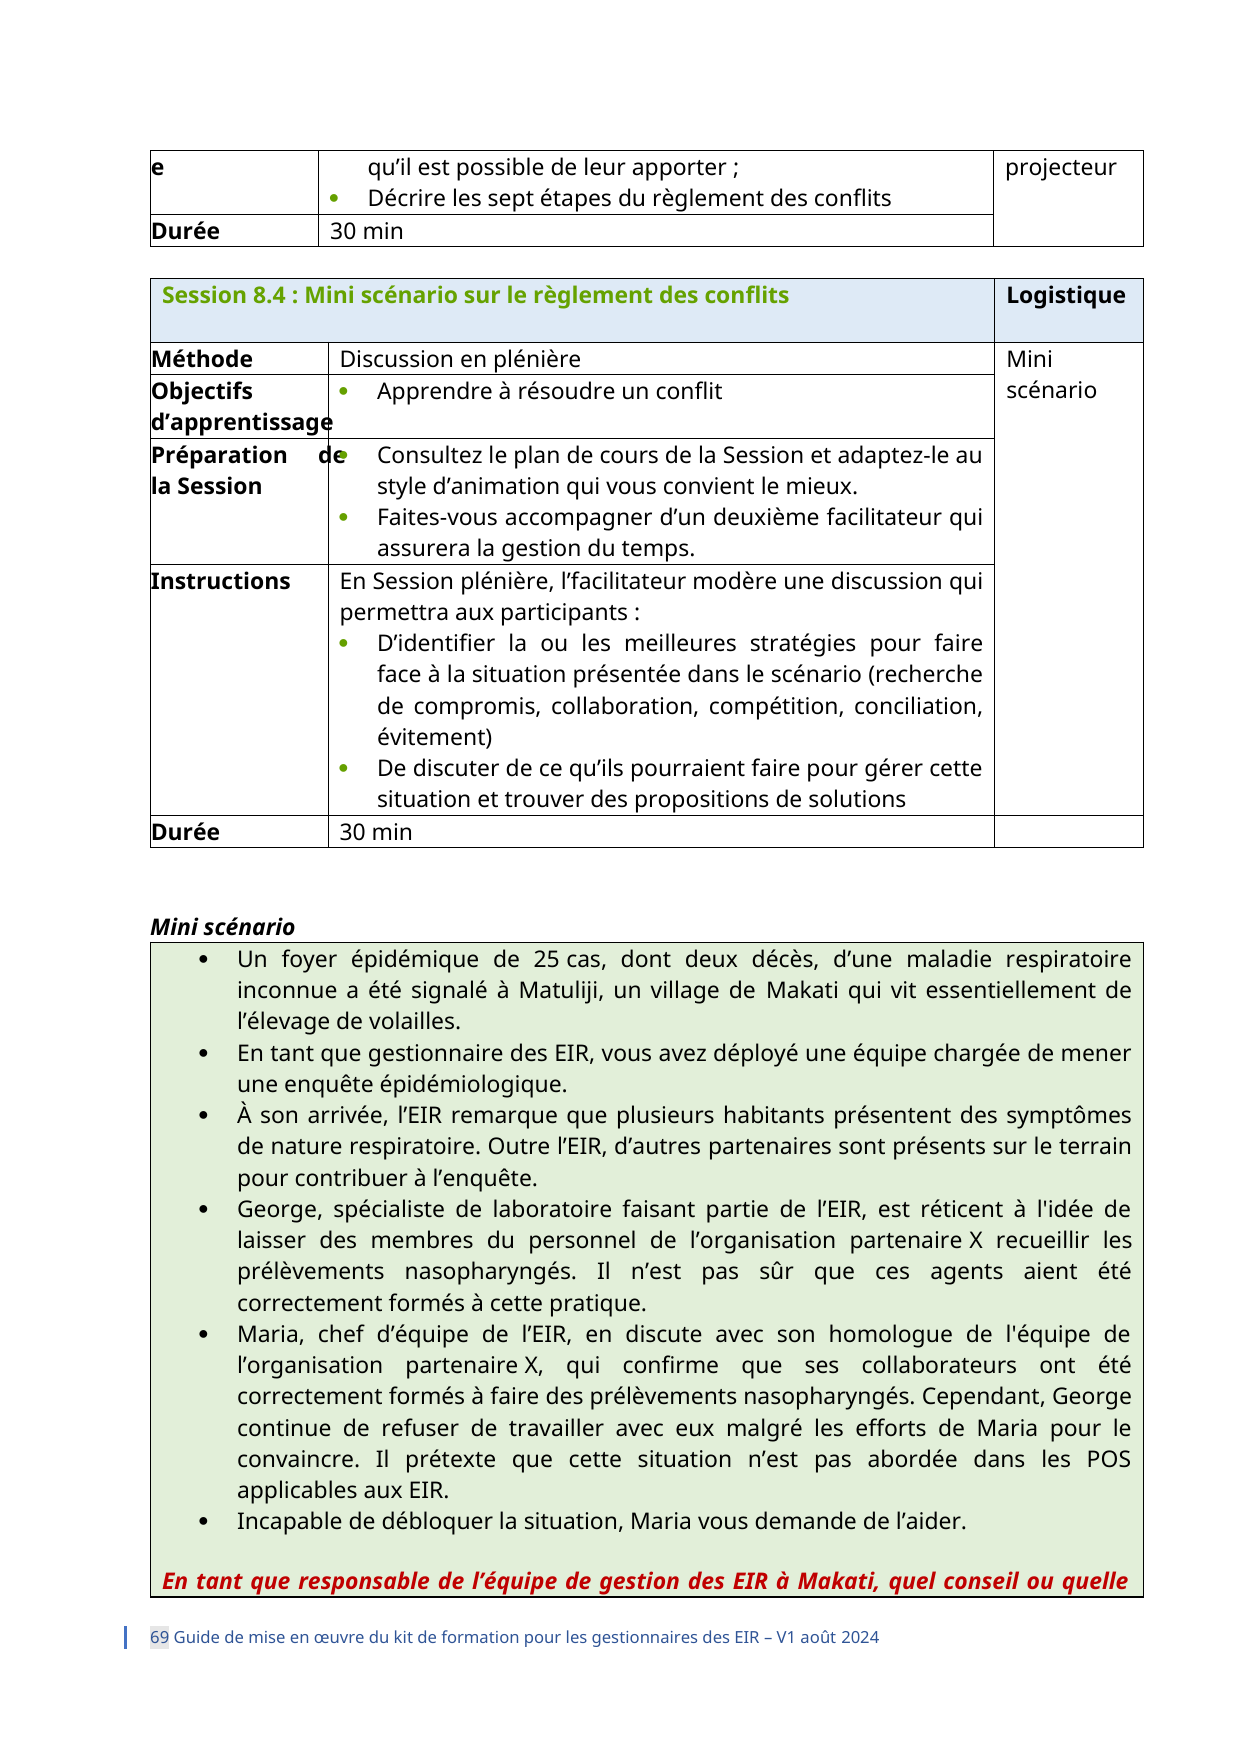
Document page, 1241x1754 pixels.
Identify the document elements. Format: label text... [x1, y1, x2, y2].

table_cell Durée [151, 215, 318, 246]
table_cell [995, 816, 1143, 847]
table_cell Objectifs d’apprentissage [151, 375, 328, 437]
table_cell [151, 151, 318, 213]
table_cell Discussion en plénière [329, 343, 994, 374]
table_cell 30 min [319, 215, 993, 246]
table_header Session 8.4 : Mini scénario sur le règlement des conflits [151, 279, 994, 342]
table_cell Mini scénario [995, 343, 1143, 814]
table_cell En Session plénière, l’facilitateur modère une discussion qui permettra aux participants : D’identifier la ou les meilleures stratégies pour faire face à la situation présentée dans le scénario (recherche de compromis, collaboration, compétition, conciliation, évitement) De discuter de ce qu’ils pourraient faire pour gérer cette situation et trouver des propositions de solutions [329, 565, 994, 814]
table_cell Consultez le plan de cours de la Session et adaptez-le au style d’animation qui vous convient le mieux. Faites-vous accompagner d’un deuxième facilitateur qui assurera la gestion du temps. [329, 439, 994, 563]
table_header Logistique [995, 279, 1143, 342]
table_cell Méthode [151, 343, 328, 374]
text Mini scénario [150, 910, 1090, 942]
table_cell Préparation de la Session [151, 439, 328, 563]
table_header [151, 943, 1143, 1596]
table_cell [319, 151, 993, 213]
table_cell Durée [151, 816, 328, 847]
table_cell Instructions [151, 565, 328, 814]
table_cell Apprendre à résoudre un conflit [329, 375, 994, 437]
table_cell 30 min [329, 816, 994, 847]
